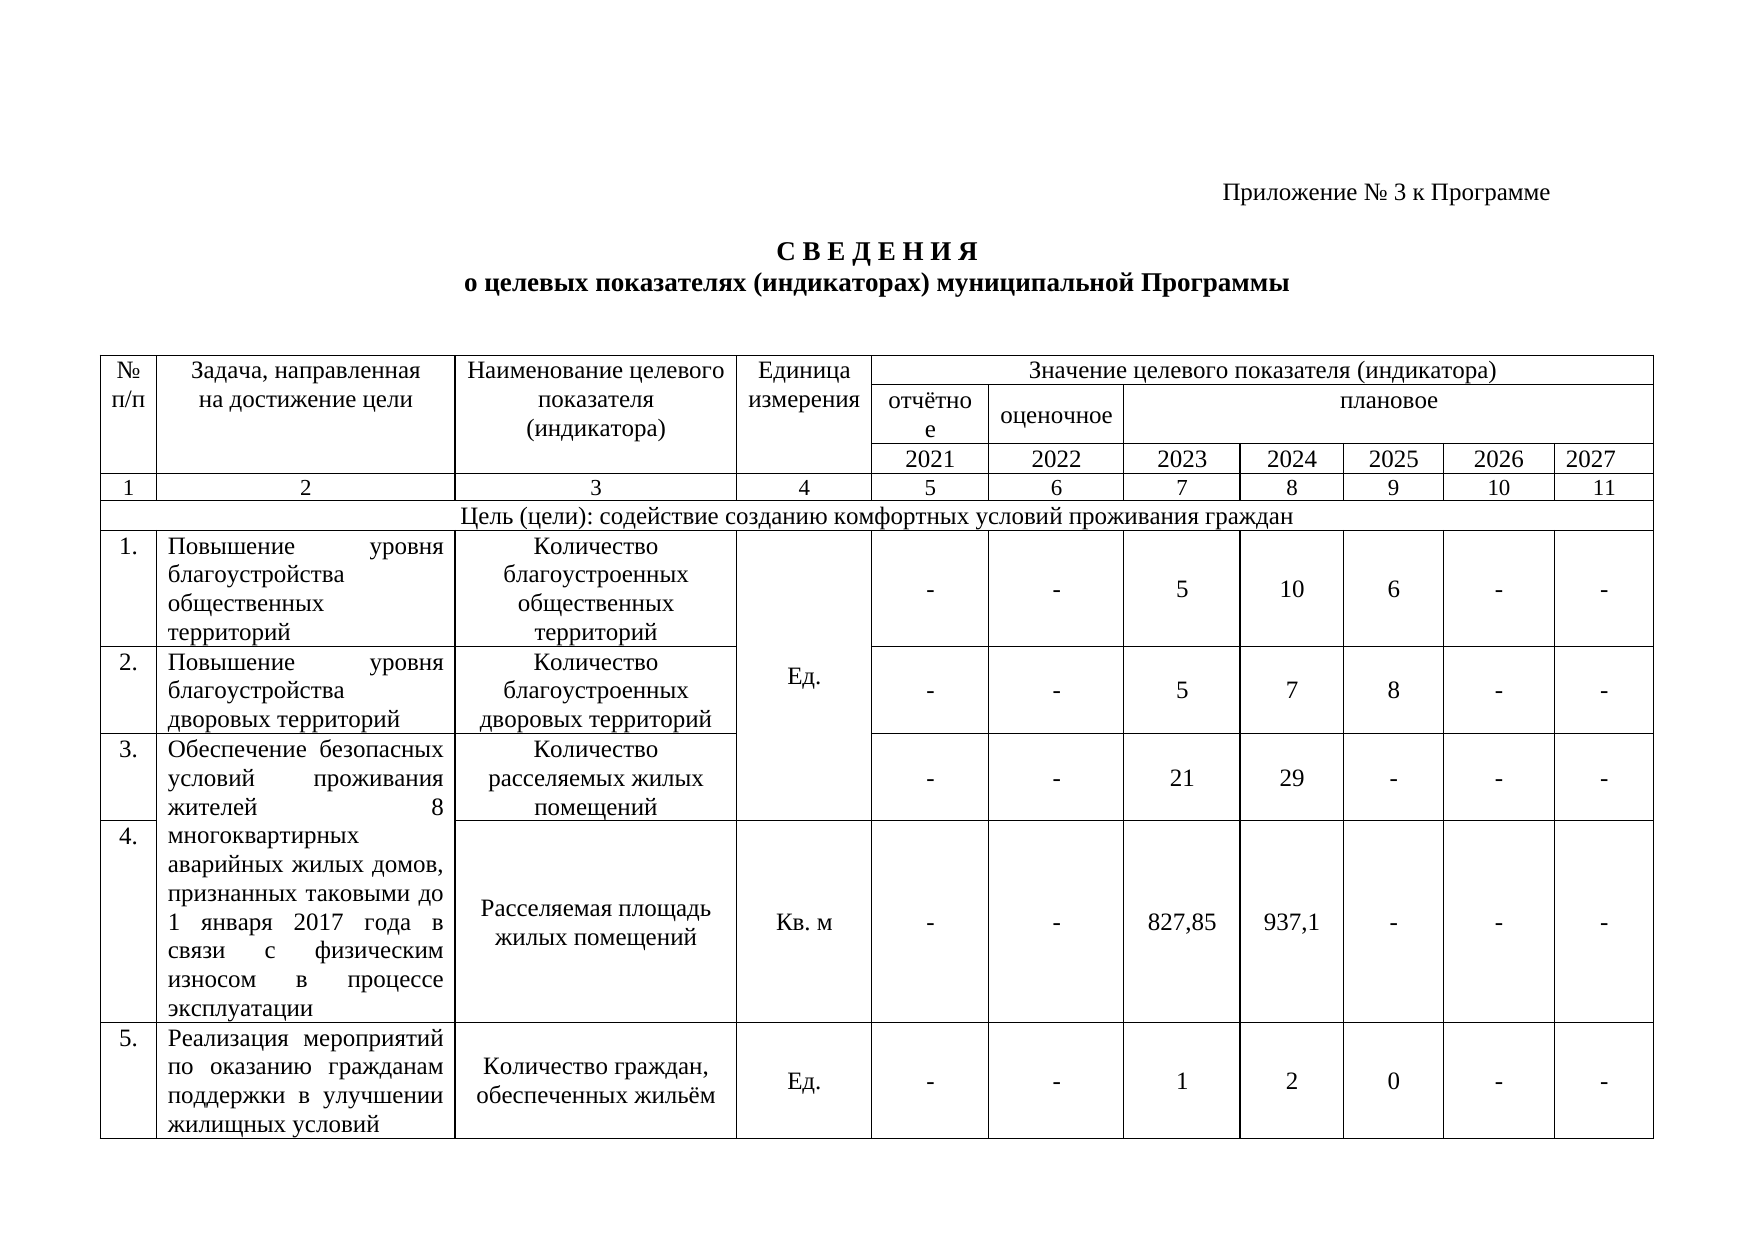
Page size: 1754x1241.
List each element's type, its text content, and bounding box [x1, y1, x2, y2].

table_cell Повышение уровня благоустройства общественных территорий [157, 531, 454, 646]
text Приложение № 3 к Программе [89, 177, 1665, 206]
table_cell - [989, 821, 1123, 1022]
table_cell Реализация мероприятий по оказанию гражданам поддержки в улучшении жилищных условий [157, 1023, 454, 1138]
table_cell - [1444, 647, 1554, 733]
table_cell 0 [1344, 1023, 1443, 1138]
table_cell 2 [1241, 1023, 1343, 1138]
table_cell 7 [1241, 647, 1343, 733]
table_cell Кв. м [737, 821, 871, 1022]
table_cell - [989, 647, 1123, 733]
table_header Значение целевого показателя (индикатора) [872, 356, 1653, 384]
table_cell 2024 [1241, 444, 1343, 473]
table_cell - [1555, 531, 1653, 646]
table_cell 4 [737, 474, 871, 500]
table_cell 5 [1124, 531, 1239, 646]
table_cell - [1555, 734, 1653, 820]
table_cell 2. [101, 647, 156, 733]
table_cell 937,1 [1241, 821, 1343, 1022]
table_cell - [1444, 531, 1554, 646]
table_cell 5. [101, 1023, 156, 1138]
table_cell 4. [101, 821, 156, 1022]
table_cell 2021 [872, 444, 988, 473]
table_cell 827,85 [1124, 821, 1239, 1022]
table_cell 8 [1344, 647, 1443, 733]
table_header № п/п [101, 356, 156, 473]
table_cell - [872, 821, 988, 1022]
table_cell плановое [1124, 385, 1653, 443]
table_cell 7 [1124, 474, 1239, 500]
table_cell 2 [157, 474, 454, 500]
table_cell - [1444, 734, 1554, 820]
table_cell 9 [1344, 474, 1443, 500]
table_cell - [872, 647, 988, 733]
table_cell - [989, 734, 1123, 820]
table_cell 2025 [1344, 444, 1443, 473]
table_cell Повышение уровня благоустройства дворовых территорий [157, 647, 454, 733]
table_cell 1. [101, 531, 156, 646]
table_cell Цель (цели): содействие созданию комфортных условий проживания граждан [101, 501, 1653, 530]
table_cell Расселяемая площадь жилых помещений [456, 821, 736, 1022]
text о целевых показателях (индикаторах) муниципальной Программы [89, 266, 1665, 297]
table_cell - [989, 531, 1123, 646]
table_cell 3. [101, 734, 156, 820]
table_cell 21 [1124, 734, 1239, 820]
text С В Е Д Е Н И Я [89, 235, 1665, 266]
table_cell - [1444, 821, 1554, 1022]
table_cell 10 [1241, 531, 1343, 646]
table_cell 1 [101, 474, 156, 500]
table_cell 5 [1124, 647, 1239, 733]
table_cell 2027 [1555, 444, 1653, 473]
table_cell Ед. [737, 531, 871, 820]
table_cell - [1444, 1023, 1554, 1138]
table_cell Количество благоустроенных дворовых территорий [456, 647, 736, 733]
table_cell оценочное [989, 385, 1123, 443]
table_cell отчётное [872, 385, 988, 443]
table_cell 29 [1241, 734, 1343, 820]
table_cell - [1555, 821, 1653, 1022]
table_cell - [989, 1023, 1123, 1138]
table_cell Количество благоустроенных общественных территорий [456, 531, 736, 646]
table_cell Обеспечение безопасных условий проживания жителей 8 многоквартирных аварийных жилых домов, признанных таковыми до 1 января 2017 года в связи с физическим износом в процессе эксплуатации [157, 734, 454, 1022]
table_cell 1 [1124, 1023, 1239, 1138]
table_cell 2023 [1124, 444, 1239, 473]
table_cell - [1555, 647, 1653, 733]
table_cell 2026 [1444, 444, 1554, 473]
table_cell 8 [1241, 474, 1343, 500]
table_cell 6 [989, 474, 1123, 500]
table_cell 11 [1555, 474, 1653, 500]
table_cell - [872, 734, 988, 820]
table_cell - [1344, 821, 1443, 1022]
table_cell 2022 [989, 444, 1123, 473]
table_cell - [1344, 734, 1443, 820]
table_cell 10 [1444, 474, 1554, 500]
table_header Единица измерения [737, 356, 871, 473]
table_cell - [1555, 1023, 1653, 1138]
table_header Наименование целевого показателя (индикатора) [456, 356, 736, 473]
table_cell 5 [872, 474, 988, 500]
table_cell Количество расселяемых жилых помещений [456, 734, 736, 820]
table_cell Количество граждан, обеспеченных жильём [456, 1023, 736, 1138]
table_header Задача, направленная на достижение цели [157, 356, 454, 473]
table_cell Ед. [737, 1023, 871, 1138]
table_cell 3 [456, 474, 736, 500]
table_cell 6 [1344, 531, 1443, 646]
table_cell - [872, 1023, 988, 1138]
table_cell - [872, 531, 988, 646]
